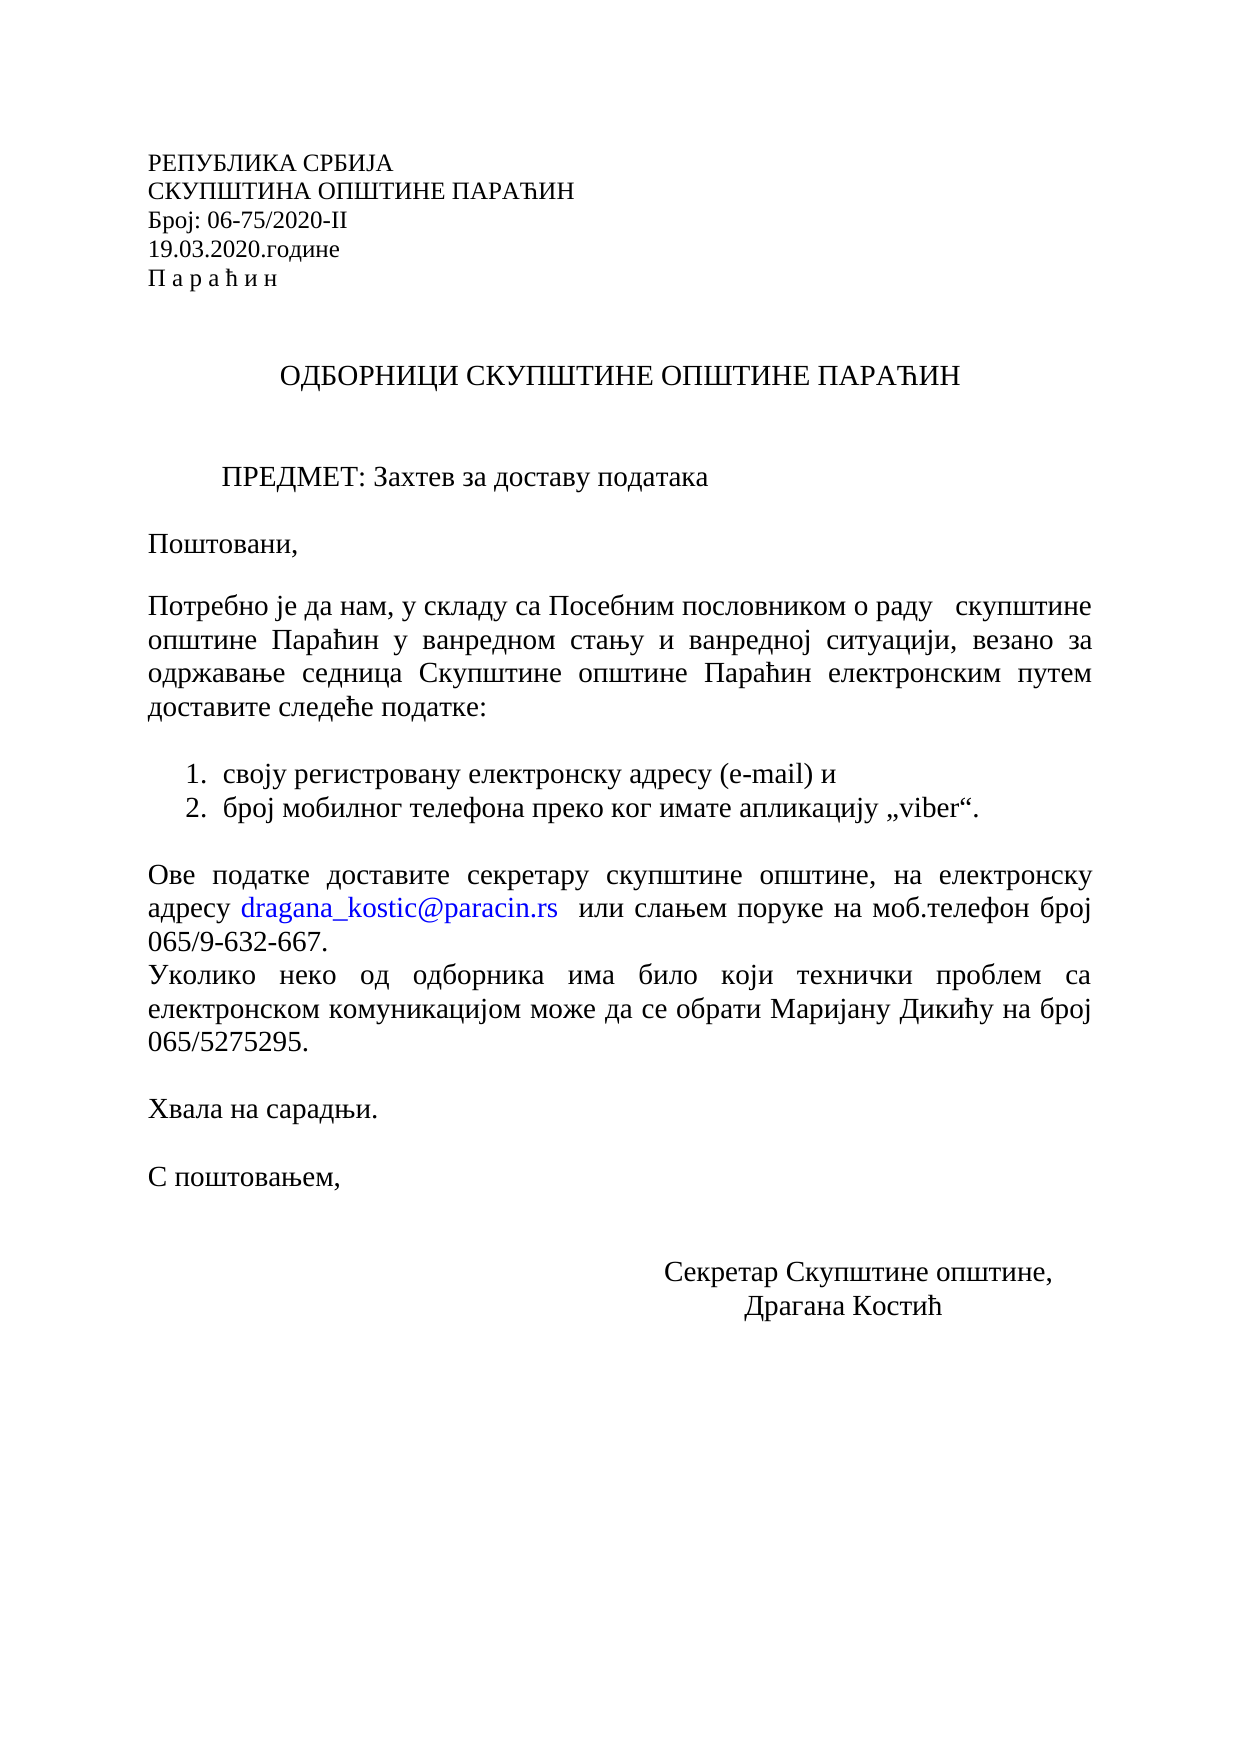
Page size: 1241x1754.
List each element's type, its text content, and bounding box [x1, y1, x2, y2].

list своју регистровану електронску адресу (e-mail) и [185, 756, 1093, 790]
text 19.03.2020.године [148, 234, 1093, 263]
text Потребно је да нам, у складу са Посебним пословником о раду скупштине општине Параћин у ванредном стању и ванредној ситуацији, везано за одржавање седница Скупштине општине Параћин електронским путем доставите следеће податке: [148, 560, 1093, 723]
text П а р а ћ и н [148, 263, 1093, 291]
text ОДБОРНИЦИ СКУПШТИНЕ ОПШТИНЕ ПАРАЋИН [148, 358, 1093, 392]
text Број: 06-75/2020-II [148, 205, 1093, 234]
text ПРЕДМЕТ: Захтев за доставу података [221, 459, 1093, 493]
text Уколико неко од одборника има било који технички проблем са електронском комуникацијом може да се обрати Маријану Дикићу на број 065/5275295. [148, 957, 1093, 1058]
text Хвала на сарадњи. [148, 1092, 1093, 1125]
list број мобилног телефона преко ког имате апликацију „viber“. [185, 790, 1093, 823]
text Секретар Скупштине општине, [664, 1226, 1093, 1288]
text РЕПУБЛИКА СРБИЈА [148, 148, 1093, 176]
text Поштовани, [148, 526, 1093, 560]
text СКУПШТИНА ОПШТИНЕ ПАРАЋИН [148, 176, 1093, 205]
text Драгана Костић [664, 1288, 1093, 1322]
text Ове податке доставите секретару скупштине општине, на електронску адресу dragana_kostic@paracin.rs или слањем поруке на моб.телефон број 065/9-632-667. [148, 857, 1093, 957]
text С поштовањем, [148, 1159, 1093, 1192]
